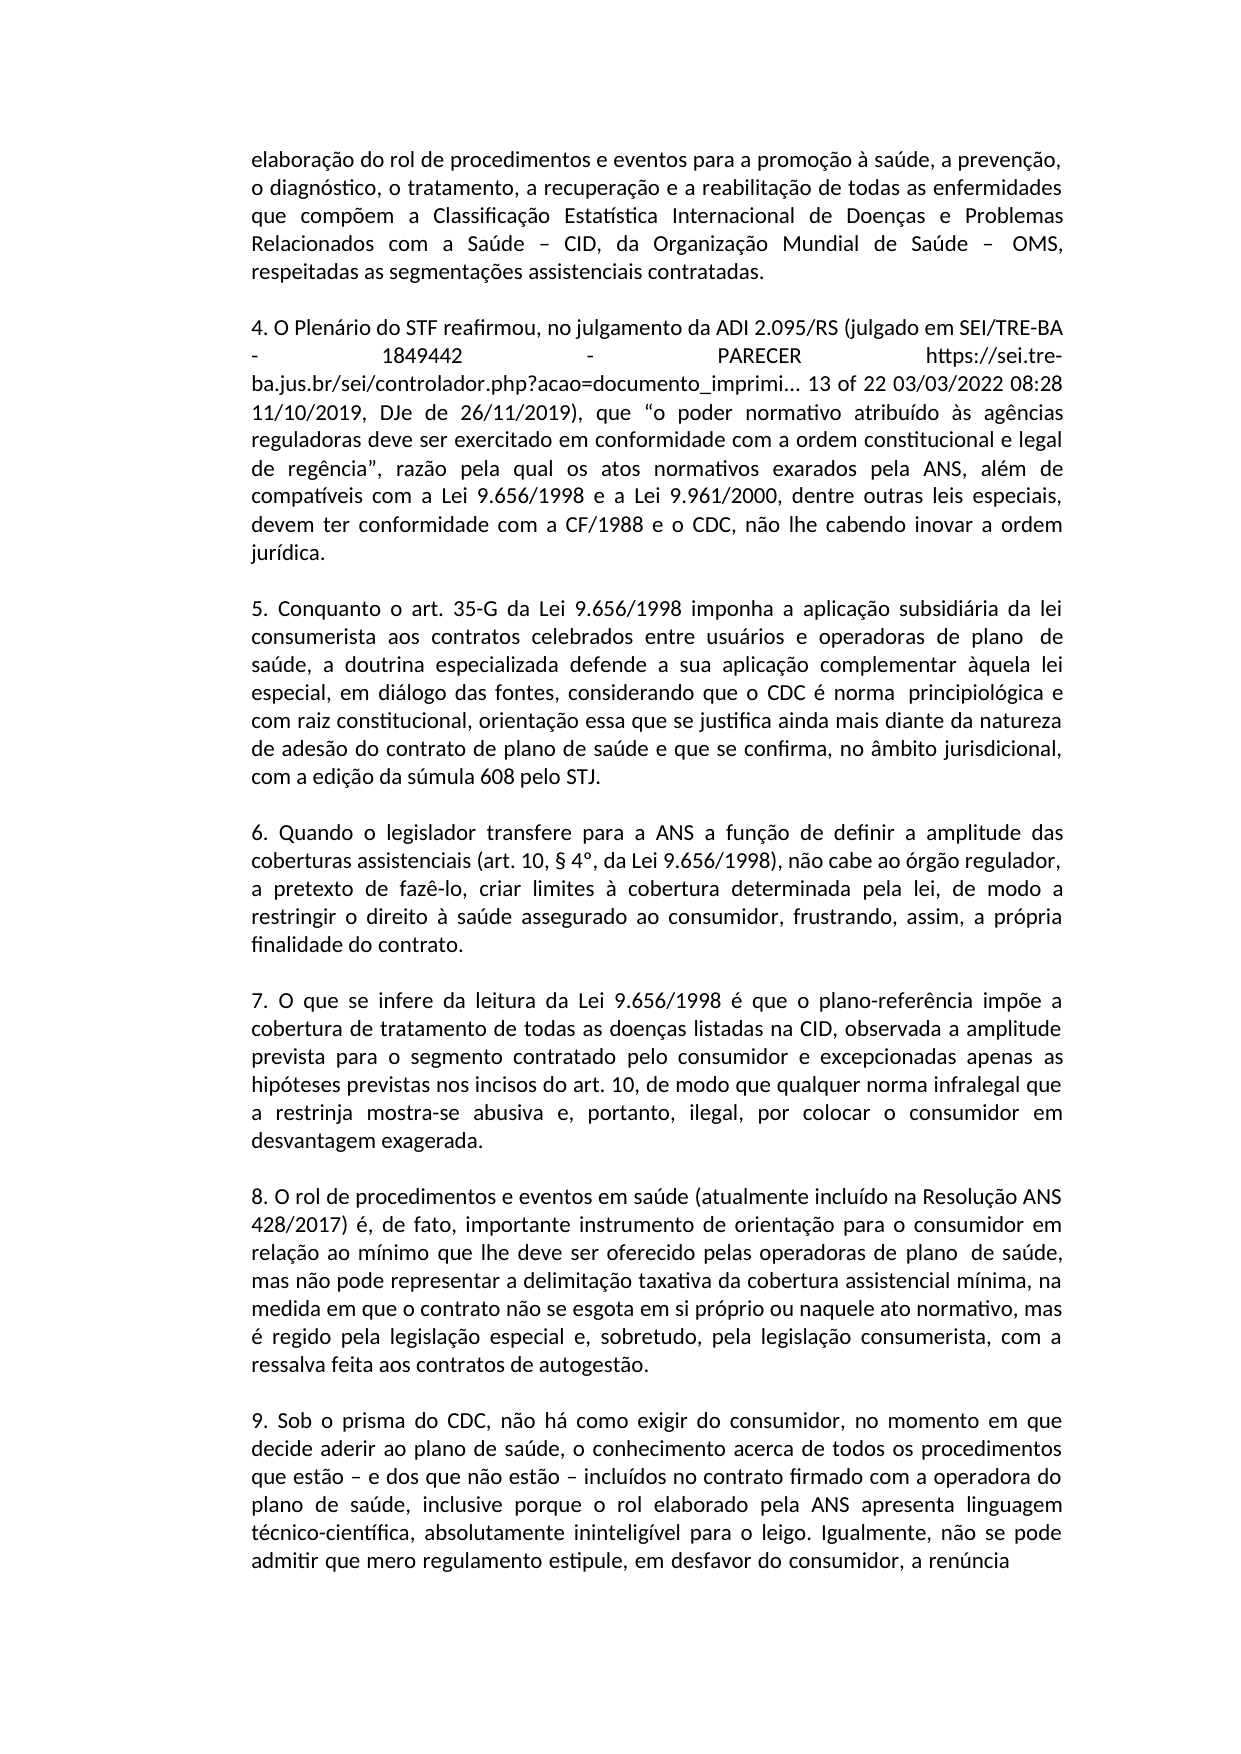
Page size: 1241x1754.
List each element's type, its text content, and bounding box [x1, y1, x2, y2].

list Conquanto o art. 35-G da Lei 9.656/1998 imponha a aplicação subsidiária da lei consumerista aos contratos celebrados entre usuários e operadoras de plano de saúde, a doutrina especializada defende a sua aplicação complementar àquela lei especial, em diálogo das fontes, considerando que o CDC é norma principiológica e com raiz constitucional, orientação essa que se justifica ainda mais diante da natureza de adesão do contrato de plano de saúde e que se confirma, no âmbito jurisdicional, com a edição da súmula 608 pelo STJ. [251, 594, 1063, 790]
text elaboração do rol de procedimentos e eventos para a promoção à saúde, a prevenção, o diagnóstico, o tratamento, a recuperação e a reabilitação de todas as enfermidades que compõem a Classificação Estatística Internacional de Doenças e Problemas Relacionados com a Saúde – CID, da Organização Mundial de Saúde – OMS, respeitadas as segmentações assistenciais contratadas. [251, 145, 1064, 285]
list Quando o legislador transfere para a ANS a função de definir a amplitude das coberturas assistenciais (art. 10, § 4º, da Lei 9.656/1998), não cabe ao órgão regulador, a pretexto de fazê-lo, criar limites à cobertura determinada pela lei, de modo a restringir o direito à saúde assegurado ao consumidor, frustrando, assim, a própria finalidade do contrato. [251, 818, 1063, 958]
text - 1849442 - PARECER https://sei.tre- ba.jus.br/sei/controlador.php?acao=documento_imprimi... 13 of 22 03/03/2022 08:28 11/10/2019, DJe de 26/11/2019), que “o poder normativo atribuído às agências reguladoras deve ser exercitado em conformidade com a ordem constitucional e legal de regência”, razão pela qual os atos normativos exarados pela ANS, além de compatíveis com a Lei 9.656/1998 e a Lei 9.961/2000, dentre outras leis especiais, devem ter conformidade com a CF/1988 e o CDC, não lhe cabendo inovar a ordem jurídica. [251, 342, 1064, 566]
list O Plenário do STF reafirmou, no julgamento da ADI 2.095/RS (julgado em SEI/TRE-BA [251, 313, 1076, 342]
list O rol de procedimentos e eventos em saúde (atualmente incluído na Resolução ANS 428/2017) é, de fato, importante instrumento de orientação para o consumidor em relação ao mínimo que lhe deve ser oferecido pelas operadoras de plano de saúde, mas não pode representar a delimitação taxativa da cobertura assistencial mínima, na medida em que o contrato não se esgota em si próprio ou naquele ato normativo, mas é regido pela legislação especial e, sobretudo, pela legislação consumerista, com a ressalva feita aos contratos de autogestão. [251, 1182, 1064, 1378]
list O que se infere da leitura da Lei 9.656/1998 é que o plano-referência impõe a cobertura de tratamento de todas as doenças listadas na CID, observada a amplitude prevista para o segmento contratado pelo consumidor e excepcionadas apenas as hipóteses previstas nos incisos do art. 10, de modo que qualquer norma infralegal que a restrinja mostra-se abusiva e, portanto, ilegal, por colocar o consumidor em desvantagem exagerada. [251, 986, 1064, 1154]
list Sob o prisma do CDC, não há como exigir do consumidor, no momento em que decide aderir ao plano de saúde, o conhecimento acerca de todos os procedimentos que estão – e dos que não estão – incluídos no contrato firmado com a operadora do plano de saúde, inclusive porque o rol elaborado pela ANS apresenta linguagem técnico-científica, absolutamente ininteligível para o leigo. Igualmente, não se pode admitir que mero regulamento estipule, em desfavor do consumidor, a renúncia [251, 1406, 1064, 1574]
